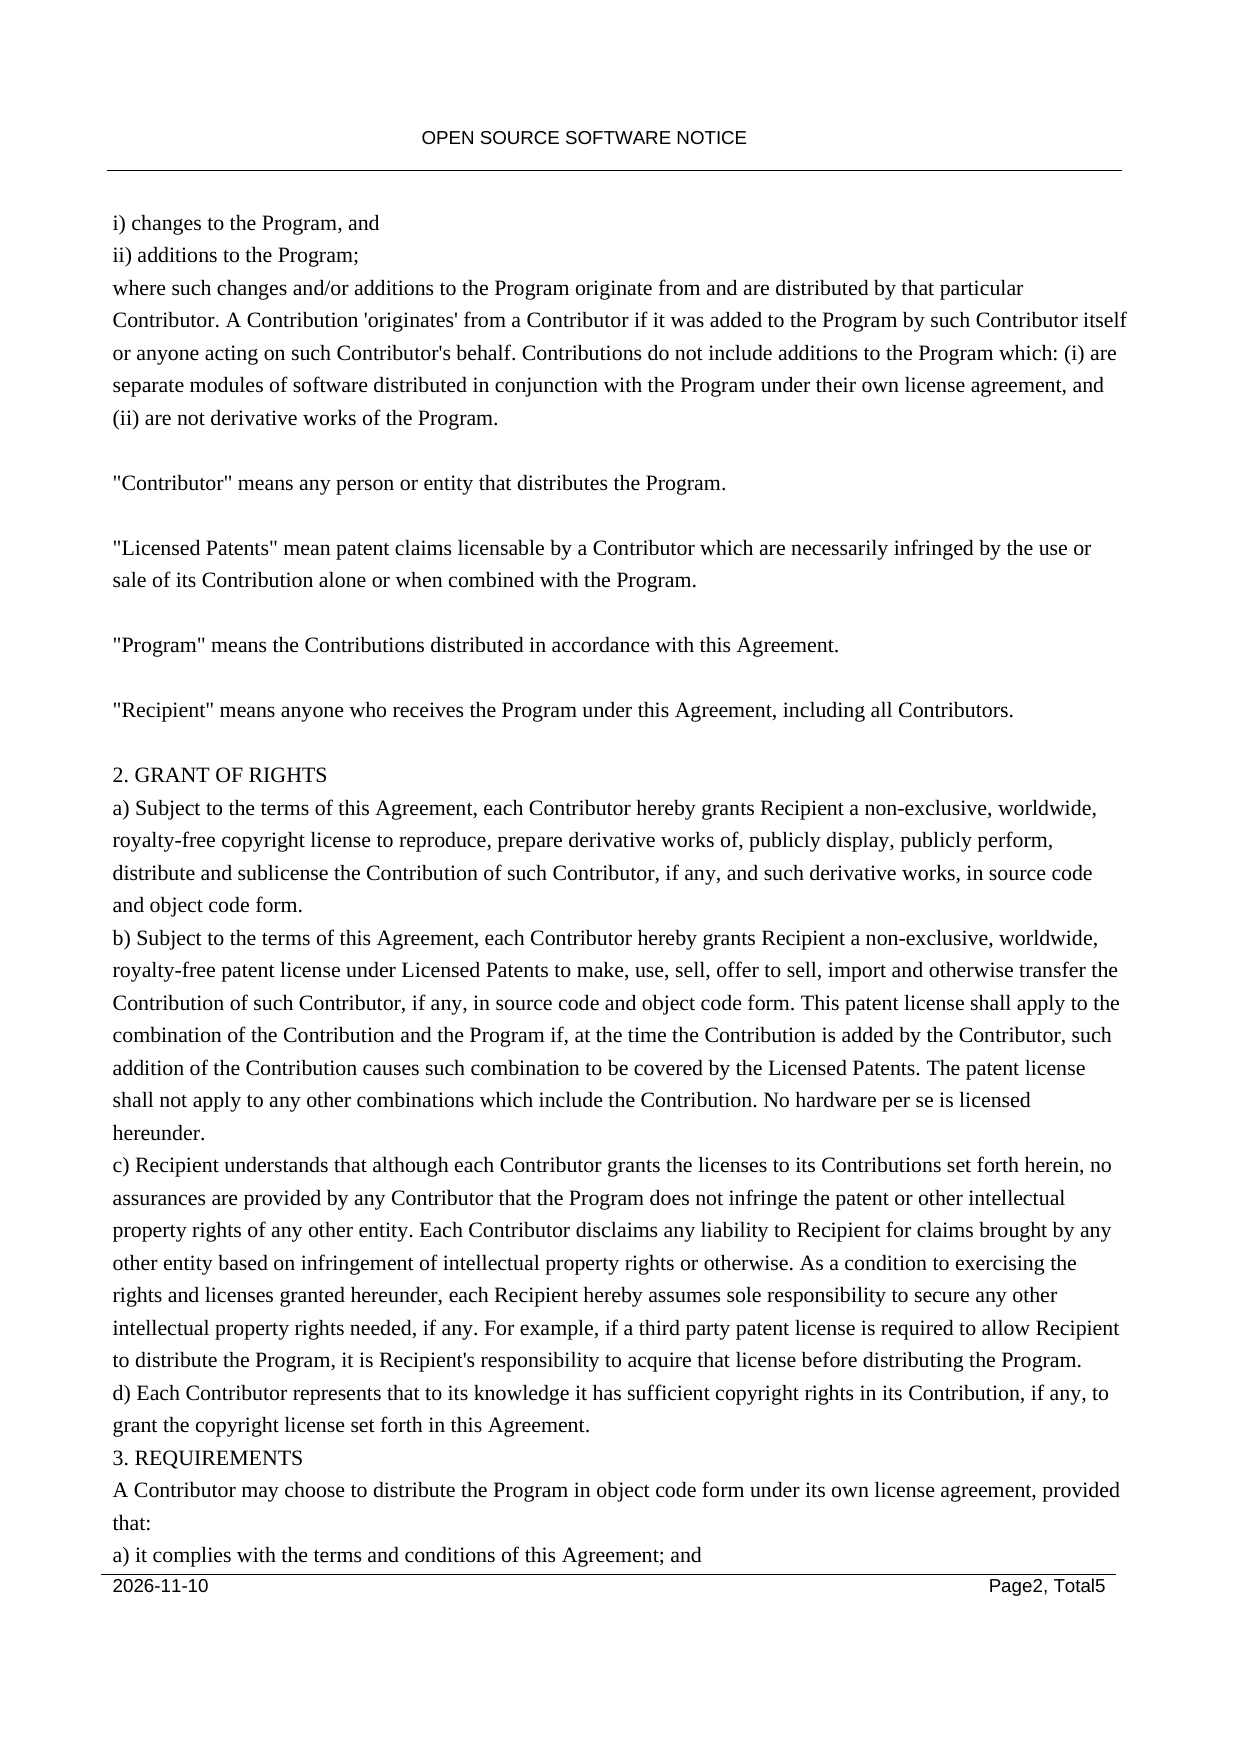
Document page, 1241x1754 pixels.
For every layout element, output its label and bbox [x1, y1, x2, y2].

text [112, 206, 1128, 1571]
